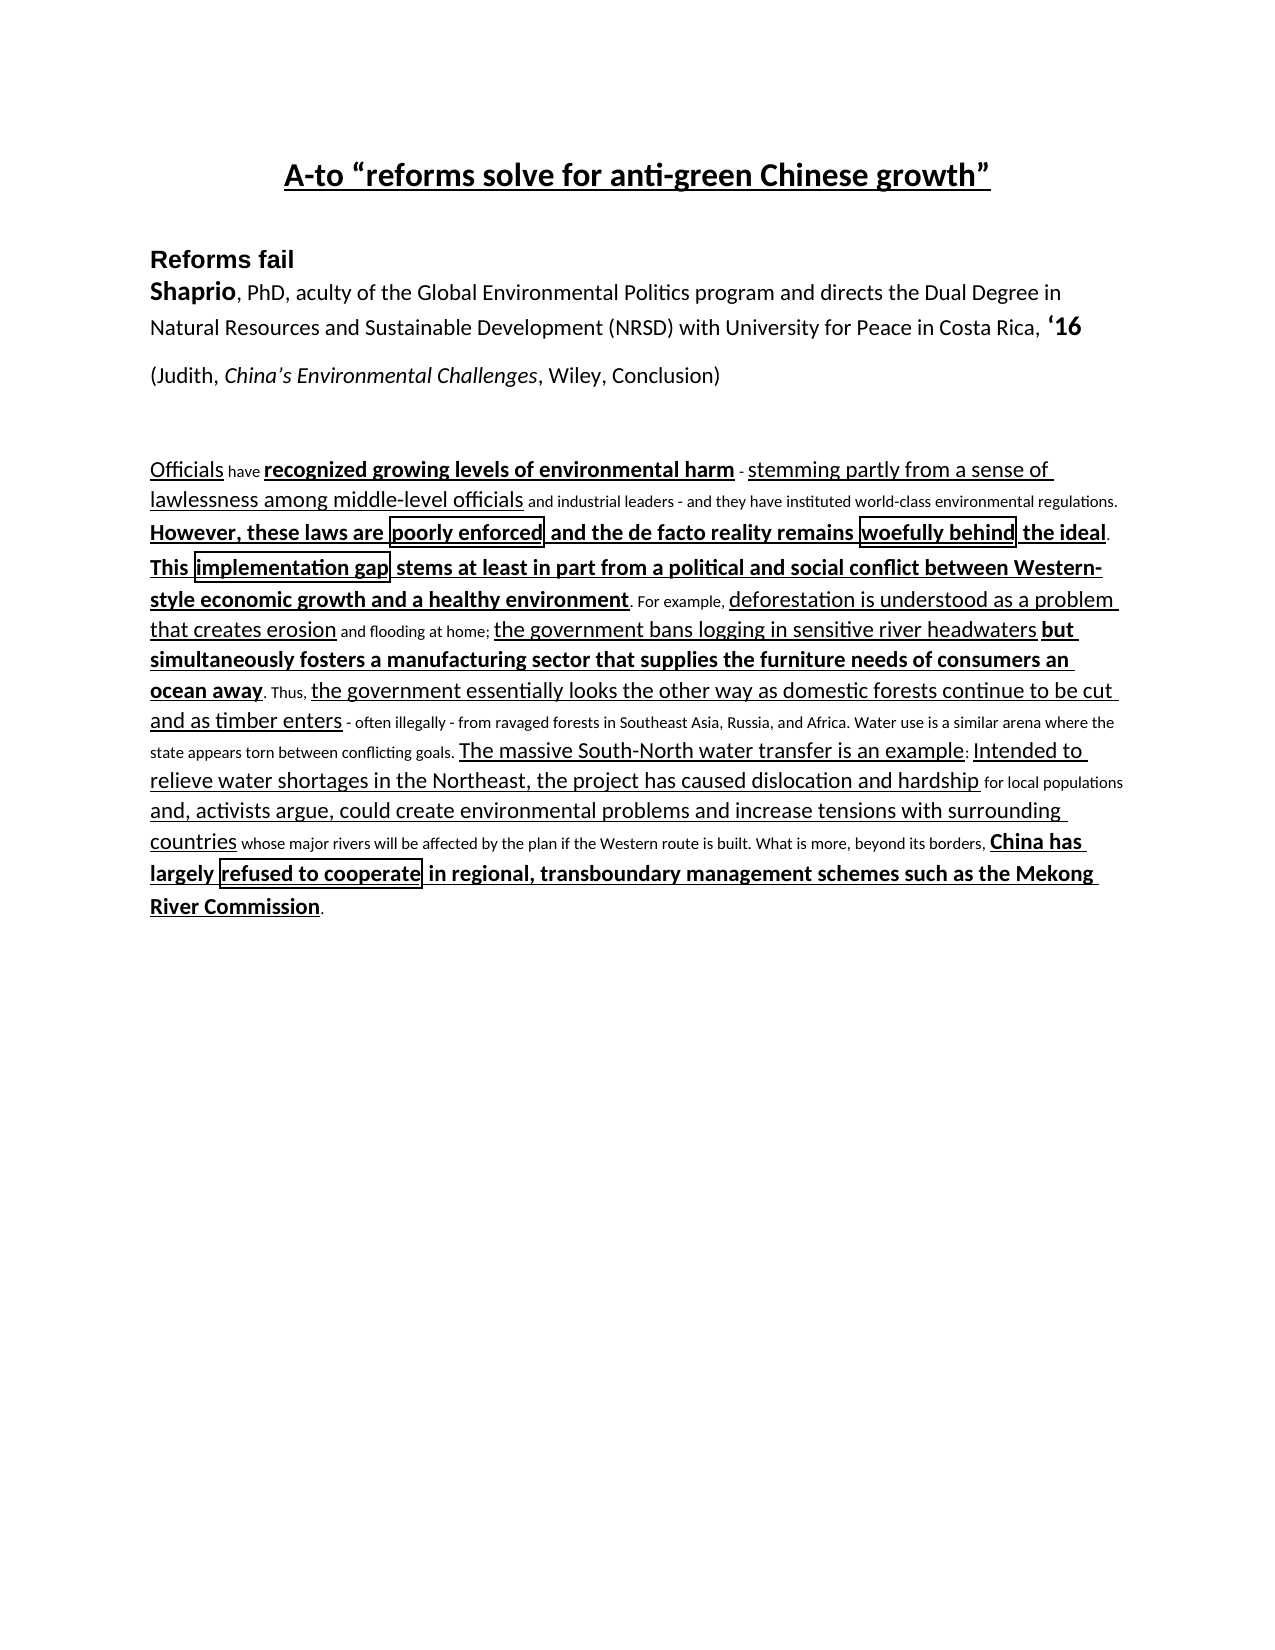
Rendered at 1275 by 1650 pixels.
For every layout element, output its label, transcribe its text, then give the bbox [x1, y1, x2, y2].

text Shaprio, PhD, aculty of the Global Environmental Politics program and directs the Dual Degree in Natural Resources and Sustainable Development (NRSD) with University for Peace in Costa Rica, ‘16 [150, 274, 1125, 342]
text Officials have recognized growing levels of environmental harm - stemming partly from a sense of lawlessness among middle-level officials and industrial leaders - and they have instituted world-class environmental regulations. However, these laws are poorly enforced and the de facto reality remains woefully behind the ideal. This implementation gap stems at least in part from a political and social conflict between Western-style economic growth and a healthy environment. For example, deforestation is understood as a problem that creates erosion and flooding at home; the government bans logging in sensitive river headwaters but simultaneously fosters a manufacturing sector that supplies the furniture needs of consumers an ocean away. Thus, the government essentially looks the other way as domestic forests continue to be cut and as timber enters - often illegally - from ravaged forests in Southeast Asia, Russia, and Africa. Water use is a similar arena where the state appears torn between conflicting goals. The massive South-North water transfer is an example: Intended to relieve water shortages in the Northeast, the project has caused dislocation and hardship for local populations and, activists argue, could create environmental problems and increase tensions with surrounding countries whose major rivers will be affected by the plan if the Western route is built. What is more, beyond its borders, China has largely refused to cooperate in regional, transboundary management schemes such as the Mekong River Commission. [150, 455, 1125, 920]
text Reforms fail [150, 245, 1125, 274]
text (Judith, China’s Environmental Challenges, Wiley, Conclusion) [150, 362, 1125, 390]
subtitle A-to “reforms solve for anti-green Chinese growth” [150, 154, 1125, 195]
